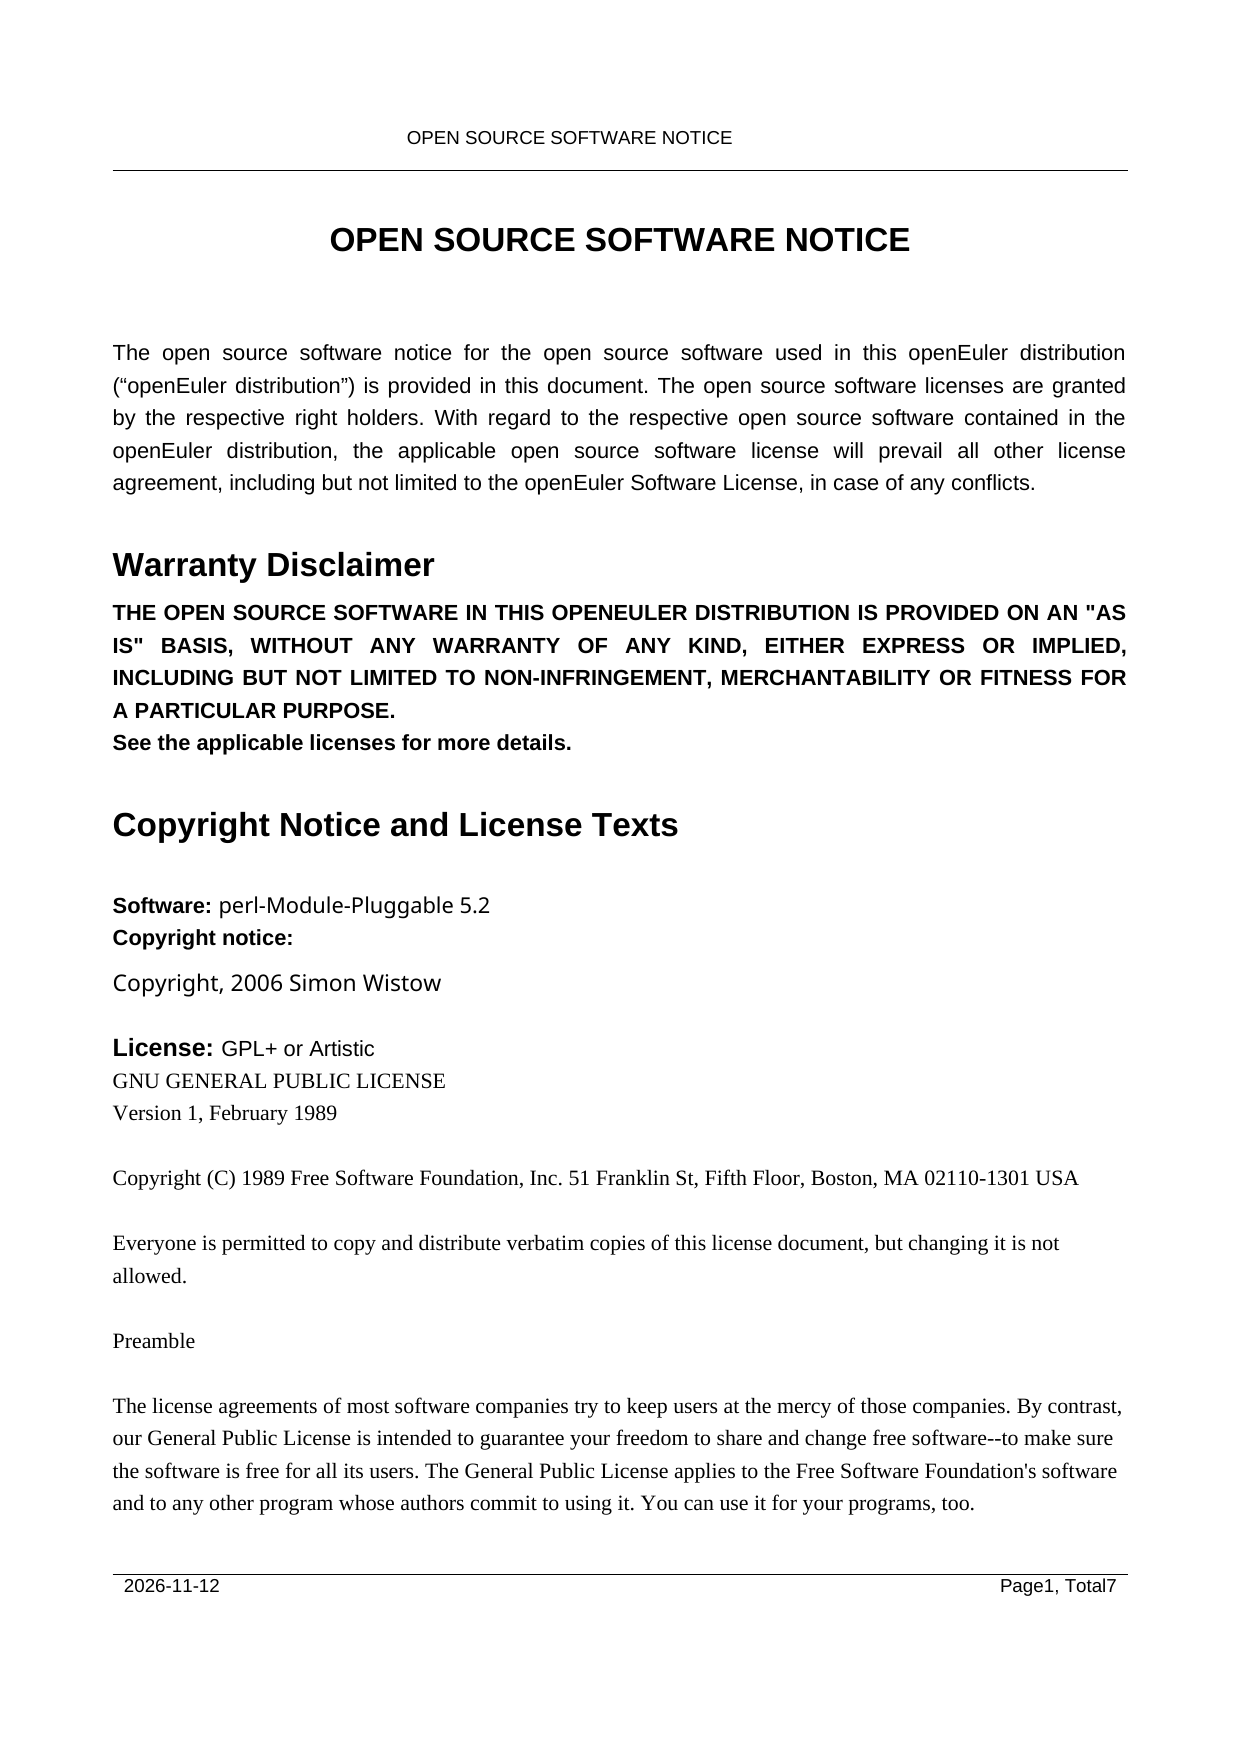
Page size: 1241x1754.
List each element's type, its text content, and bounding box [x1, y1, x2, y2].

text Copyright notice: [112, 921, 1128, 954]
text Copyright, 2006 Simon Wistow [112, 966, 1128, 1031]
text OPEN SOURCE SOFTWARE NOTICE [112, 206, 1128, 271]
text Copyright Notice and License Texts [112, 791, 1128, 856]
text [112, 1064, 1128, 1519]
text Warranty Disclaimer [112, 531, 1128, 596]
text The open source software notice for the open source software used in this openEuler distribution (“openEuler distribution”) is provided in this document. The open source software licenses are granted by the respective right holders. With regard to the respective open source software contained in the openEuler distribution, the applicable open source software license will prevail all other license agreement, including but not limited to the openEuler Software License, in case of any conflicts. [112, 336, 1128, 499]
title Software: perl-Module-Pluggable 5.2 [112, 889, 1128, 921]
text THE OPEN SOURCE SOFTWARE IN THIS OPENEULER DISTRIBUTION IS PROVIDED ON AN "AS IS" BASIS, WITHOUT ANY WARRANTY OF ANY KIND, EITHER EXPRESS OR IMPLIED, INCLUDING BUT NOT LIMITED TO NON-INFRINGEMENT, MERCHANTABILITY OR FITNESS FOR A PARTICULAR PURPOSE. See the applicable licenses for more details. [112, 596, 1128, 759]
text License: GPL+ or Artistic [112, 1031, 1128, 1064]
